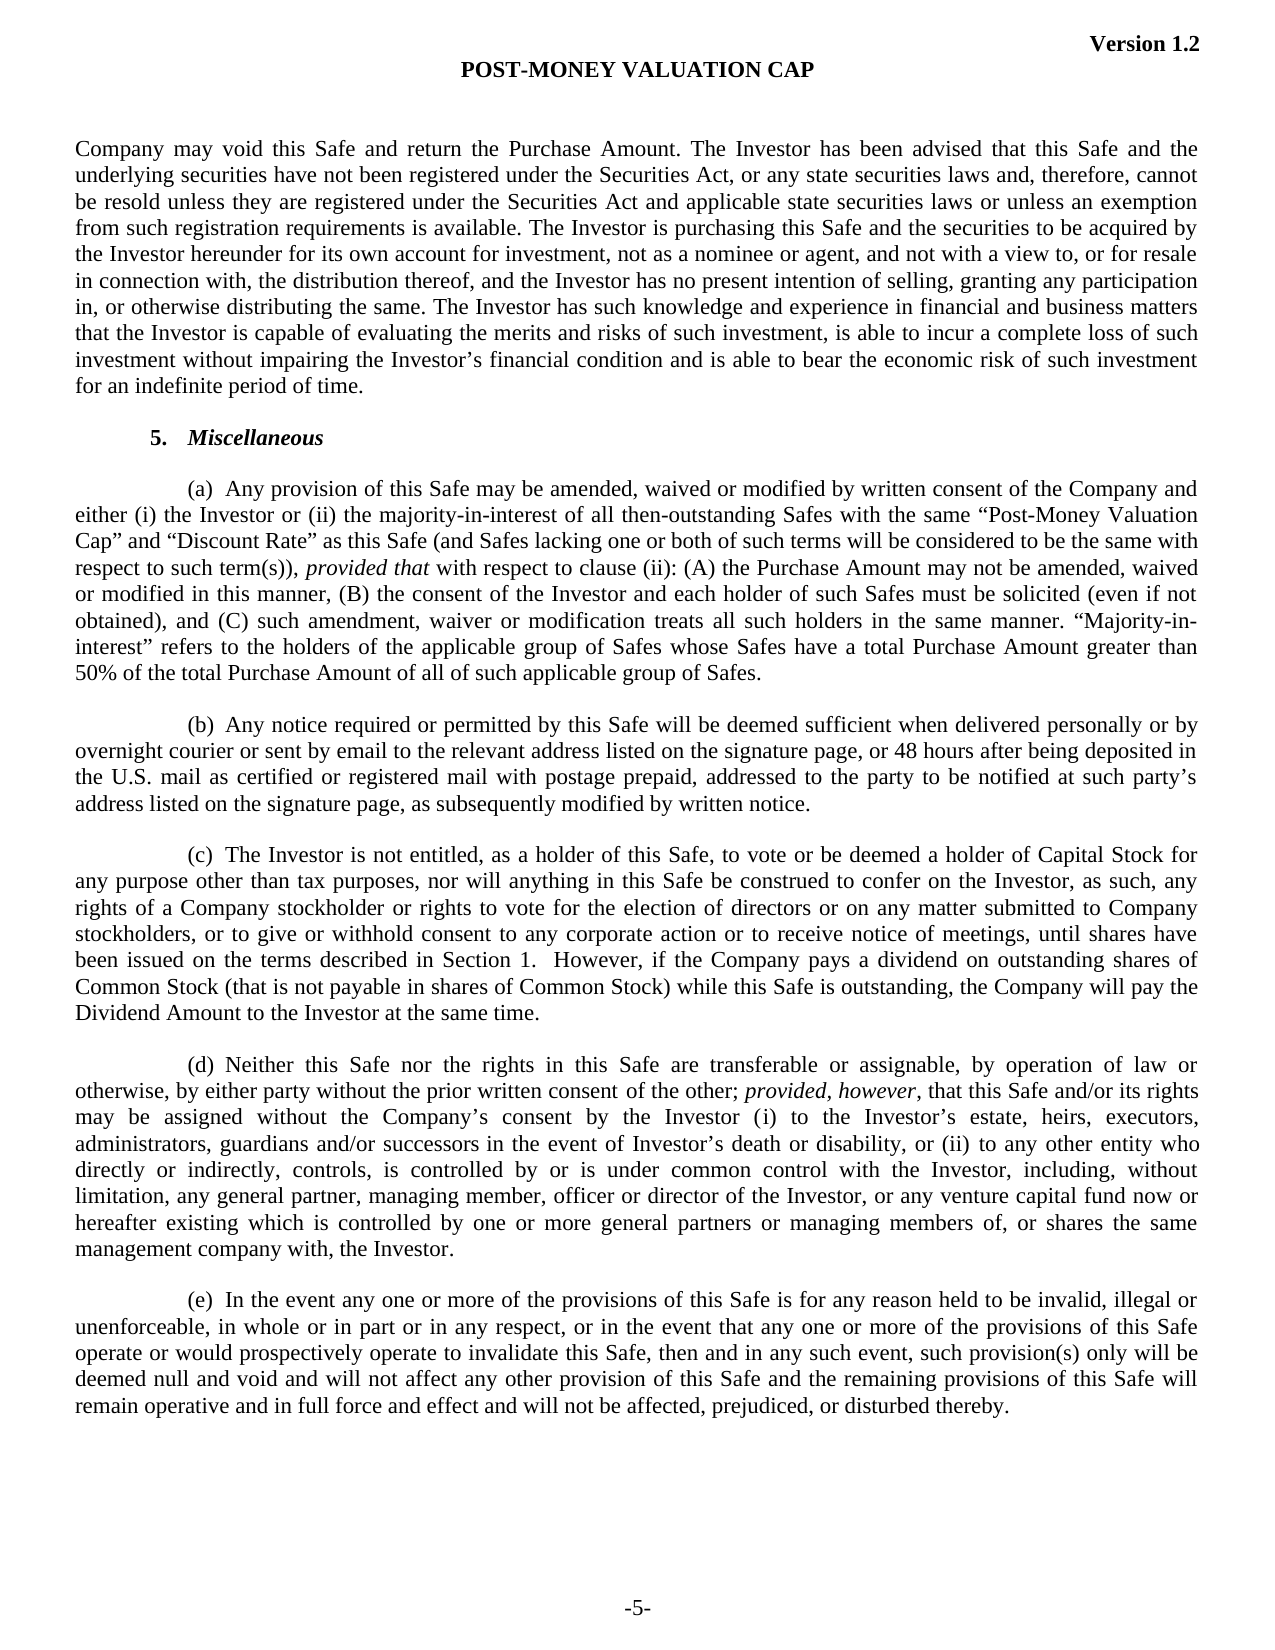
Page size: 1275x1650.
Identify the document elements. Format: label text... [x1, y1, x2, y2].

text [75, 135, 1200, 398]
text (a) Any provision of this Safe may be amended, waived or modified by written consent of the Company and either (i) the Investor or (ii) the majority-in-interest of all then-outstanding Safes with the same “Post-Money Valuation Cap” and “Discount Rate” as this Safe (and Safes lacking one or both of such terms will be considered to be the same with respect to such term(s)), provided that with respect to clause (ii): (A) the Purchase Amount may not be amended, waived or modified in this manner, (B) the consent of the Investor and each holder of such Safes must be solicited (even if not obtained), and (C) such amendment, waiver or modification treats all such holders in the same manner. “Majority-in-interest” refers to the holders of the applicable group of Safes whose Safes have a total Purchase Amount greater than 50% of the total Purchase Amount of all of such applicable group of Safes. [75, 475, 1200, 686]
text (d) Neither this Safe nor the rights in this Safe are transferable or assignable, by operation of law or otherwise, by either party without the prior written consent of the other; provided, however, that this Safe and/or its rights may be assigned without the Company’s consent by the Investor (i) to the Investor’s estate, heirs, executors, administrators, guardians and/or successors in the event of Investor’s death or disability, or (ii) to any other entity who directly or indirectly, controls, is controlled by or is under common control with the Investor, including, without limitation, any general partner, managing member, officer or director of the Investor, or any venture capital fund now or hereafter existing which is controlled by one or more general partners or managing members of, or shares the same management company with, the Investor. [75, 1130, 1200, 1261]
text 5. Miscellaneous [75, 423, 1200, 450]
text (b) Any notice required or permitted by this Safe will be deemed sufficient when delivered personally or by overnight courier or sent by email to the relevant address listed on the signature page, or 48 hours after being deposited in the U.S. mail as certified or registered mail with postage prepaid, addressed to the party to be notified at such party’s address listed on the signature page, as subsequently modified by written notice. [75, 711, 1200, 816]
text (e) In the event any one or more of the provisions of this Safe is for any reason held to be invalid, illegal or unenforceable, in whole or in part or in any respect, or in the event that any one or more of the provisions of this Safe operate or would prospectively operate to invalidate this Safe, then and in any such event, such provision(s) only will be deemed null and void and will not affect any other provision of this Safe and the remaining provisions of this Safe will remain operative and in full force and effect and will not be affected, prejudiced, or disturbed thereby. [75, 1286, 1200, 1418]
text (d) Neither this Safe nor the rights in this Safe are transferable or assignable, by operation of law or otherwise, by either party without the prior written consent of the other; provided, however, that this Safe and/or its rights may be assigned without the Company’s consent by the Investor (i) to the Investor’s estate, heirs, executors, administrators, guardians and/or successors in the event of Investor’s death or disability, or (ii) to any other entity who directly or indirectly, controls, is controlled by or is under common control with the Investor, including, without limitation, any general partner, managing member, officer or director of the Investor, or any venture capital fund now or hereafter existing which is controlled by one or more general partners or managing members of, or shares the same management company with, the Investor. [75, 1051, 1200, 1130]
text (c) The Investor is not entitled, as a holder of this Safe, to vote or be deemed a holder of Capital Stock for any purpose other than tax purposes, nor will anything in this Safe be construed to confer on the Investor, as such, any rights of a Company stockholder or rights to vote for the election of directors or on any matter submitted to Company stockholders, or to give or withhold consent to any corporate action or to receive notice of meetings, until shares have been issued on the terms described in Section 1. However, if the Company pays a dividend on outstanding shares of Common Stock (that is not payable in shares of Common Stock) while this Safe is outstanding, the Company will pay the Dividend Amount to the Investor at the same time. [75, 841, 1200, 1026]
